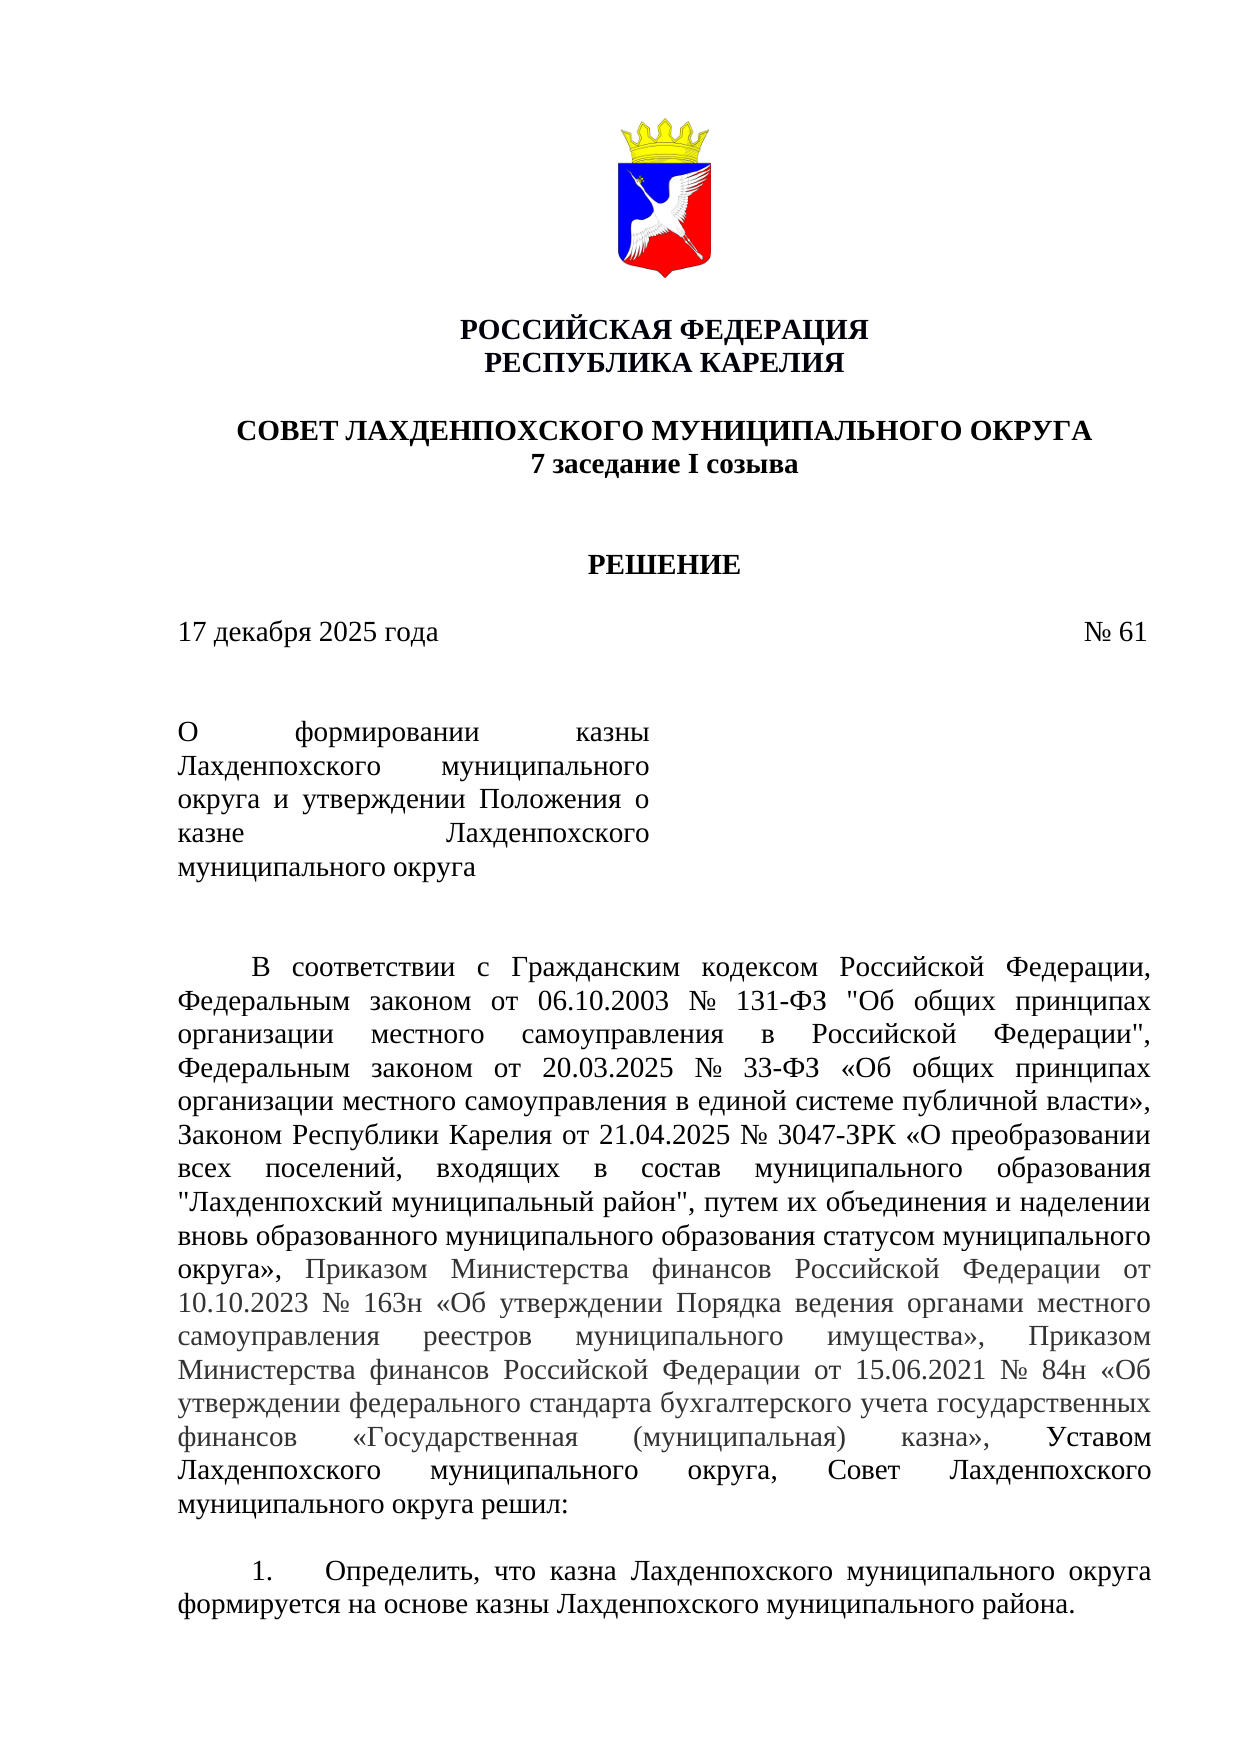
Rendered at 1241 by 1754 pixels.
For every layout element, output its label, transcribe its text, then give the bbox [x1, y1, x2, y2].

text 17 декабря 2025 года № 61 [177, 614, 1152, 647]
text СОВЕТ ЛАХДЕНПОХСКОГО МУНИЦИПАЛЬНОГО ОКРУГА [177, 413, 1152, 446]
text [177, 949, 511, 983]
text РОССИЙСКАЯ ФЕДЕРАЦИЯ [177, 312, 1152, 346]
text РЕСПУБЛИКА КАРЕЛИЯ [177, 346, 1152, 379]
list Определить, что казна Лахденпохского муниципального округа формируется на основе казны Лахденпохского муниципального района. [177, 1553, 1152, 1620]
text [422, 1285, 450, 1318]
text В соответствии с Гражданским кодексом Российской Федерации, Федеральным законом от 06.10.2003 № 131-ФЗ "Об общих принципах организации местного самоуправления в Российской Федерации", Федеральным законом от 20.03.2025 № 33-ФЗ «Об общих принципах организации местного самоуправления в единой системе публичной власти», Законом Республики Карелия от 21.04.2025 № 3047-ЗРК «О преобразовании всех поселений, входящих в состав муниципального образования "Лахденпохский муниципальный район", путем их объединения и наделении вновь образованного муниципального образования статусом муниципального округа», Приказом Министерства финансов Российской Федерации от 10.10.2023 № 163н «Об утверждении Порядка ведения органами местного самоуправления реестров муниципального имущества», Приказом Министерства финансов Российской Федерации от 15.06.2021 № 84н «Об утверждении федерального стандарта бухгалтерского учета государственных финансов «Государственная (муниципальная) казна», Уставом Лахденпохского муниципального округа, Совет Лахденпохского муниципального округа решил: [177, 1452, 1152, 1519]
text 7 заседание I созыва [177, 446, 1152, 480]
text РЕШЕНИЕ [177, 547, 1152, 580]
text О формировании казны Лахденпохского муниципального округа и утверждении Положения о казне Лахденпохского муниципального округа [177, 714, 650, 882]
